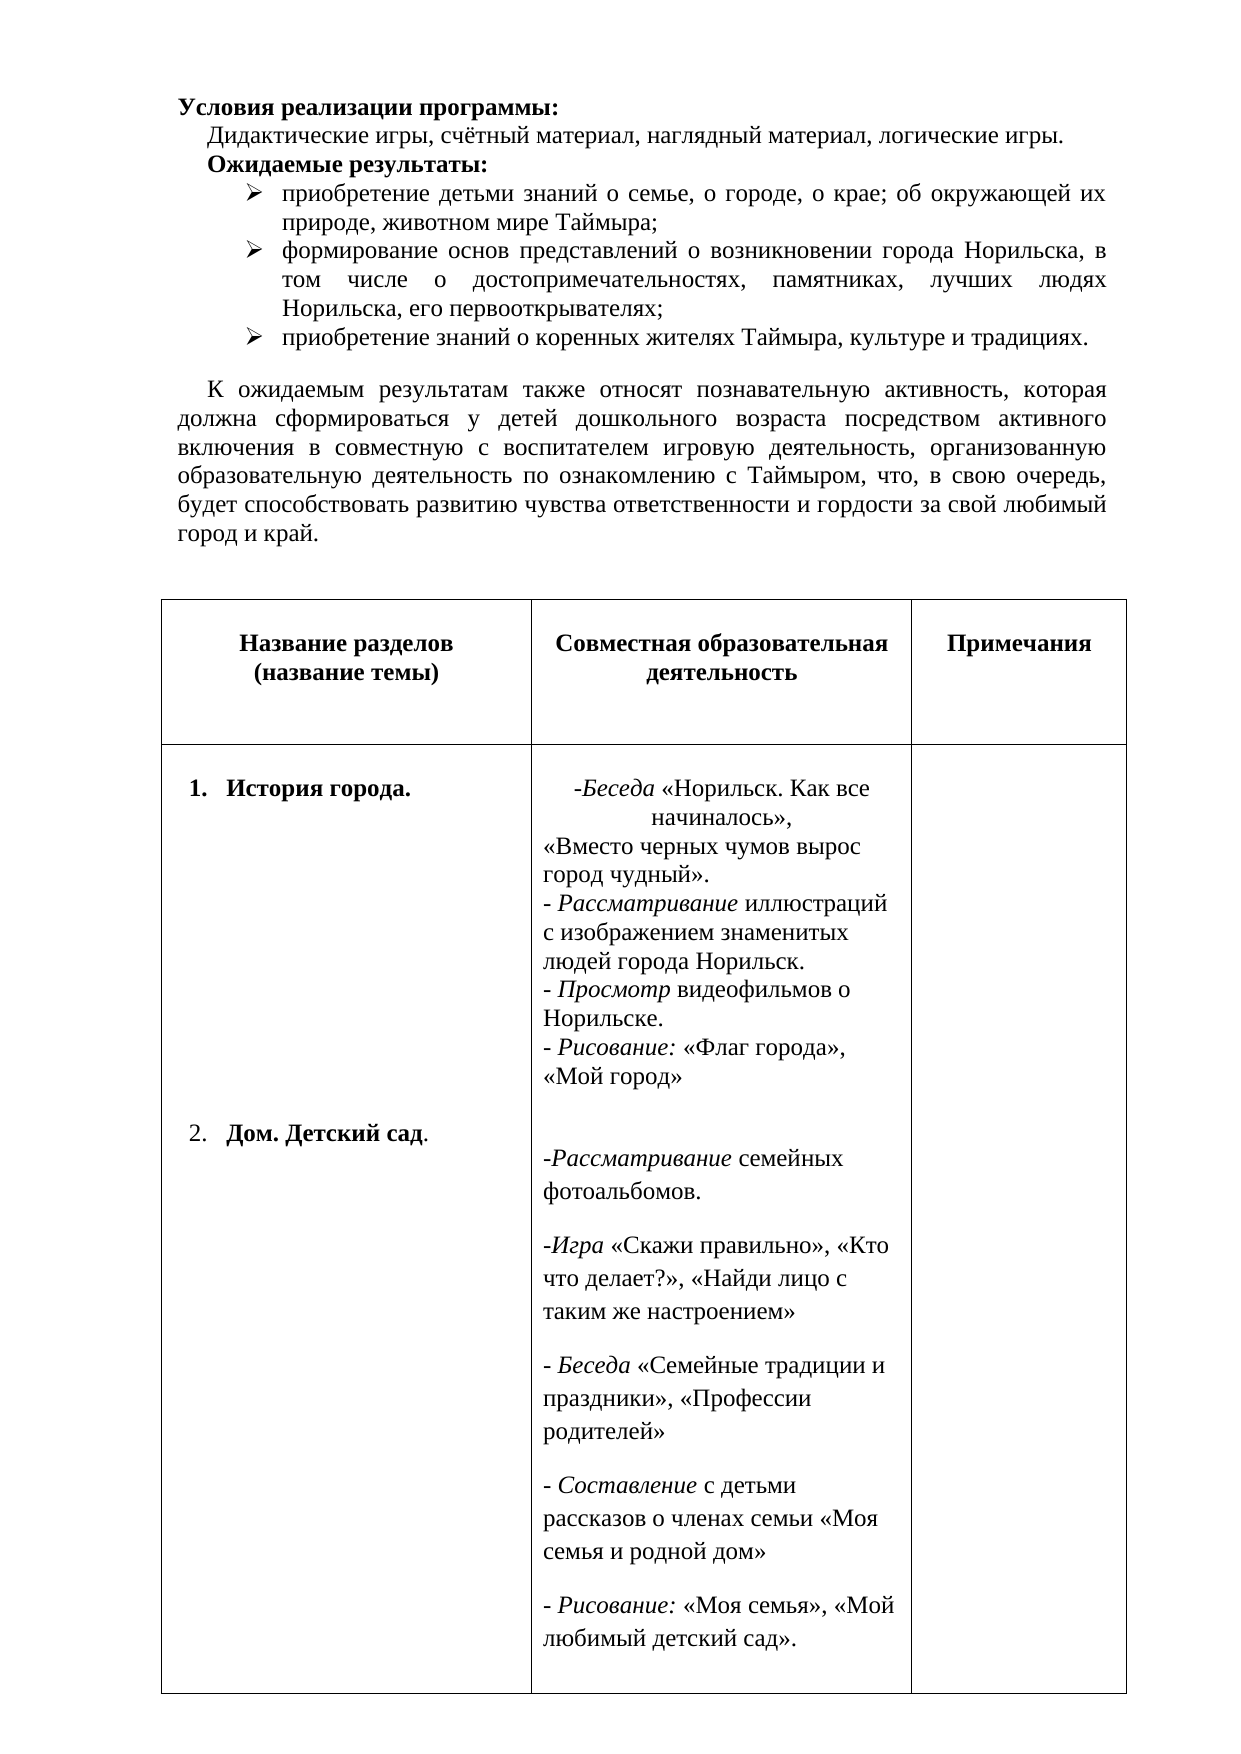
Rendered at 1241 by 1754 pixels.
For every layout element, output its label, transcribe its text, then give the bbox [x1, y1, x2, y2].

text К ожидаемым результатам также относят познавательную активность, которая должна сформироваться у детей дошкольного возраста посредством активного включения в совместную с воспитателем игровую деятельность, организованную образовательную деятельность по ознакомлению с Таймыром, что, в свою очередь, будет способствовать развитию чувства ответственности и гордости за свой любимый город и край. [177, 374, 1107, 547]
text Дидактические игры, счётный материал, наглядный материал, логические игры. [177, 121, 1107, 149]
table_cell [162, 745, 531, 1693]
text Ожидаемые результаты: [177, 149, 1107, 178]
list формирование основ представлений о возникновении города Норильска, в том числе о достопримечательностях, памятниках, лучших людях Норильска, его первооткрывателях; [244, 236, 1107, 322]
table_cell [912, 745, 1126, 1693]
list приобретение знаний о коренных жителях Таймыра, культуре и традициях. [244, 322, 1107, 351]
table_header Совместная образовательная деятельность [532, 600, 911, 743]
text Условия реализации программы: [177, 88, 1107, 121]
list приобретение детьми знаний о семье, о городе, о крае; об окружающей их природе, животном мире Таймыра; [244, 178, 1107, 236]
table_header Примечания [912, 600, 1126, 743]
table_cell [532, 745, 911, 1693]
table_header Название разделов (название темы) [162, 600, 531, 743]
